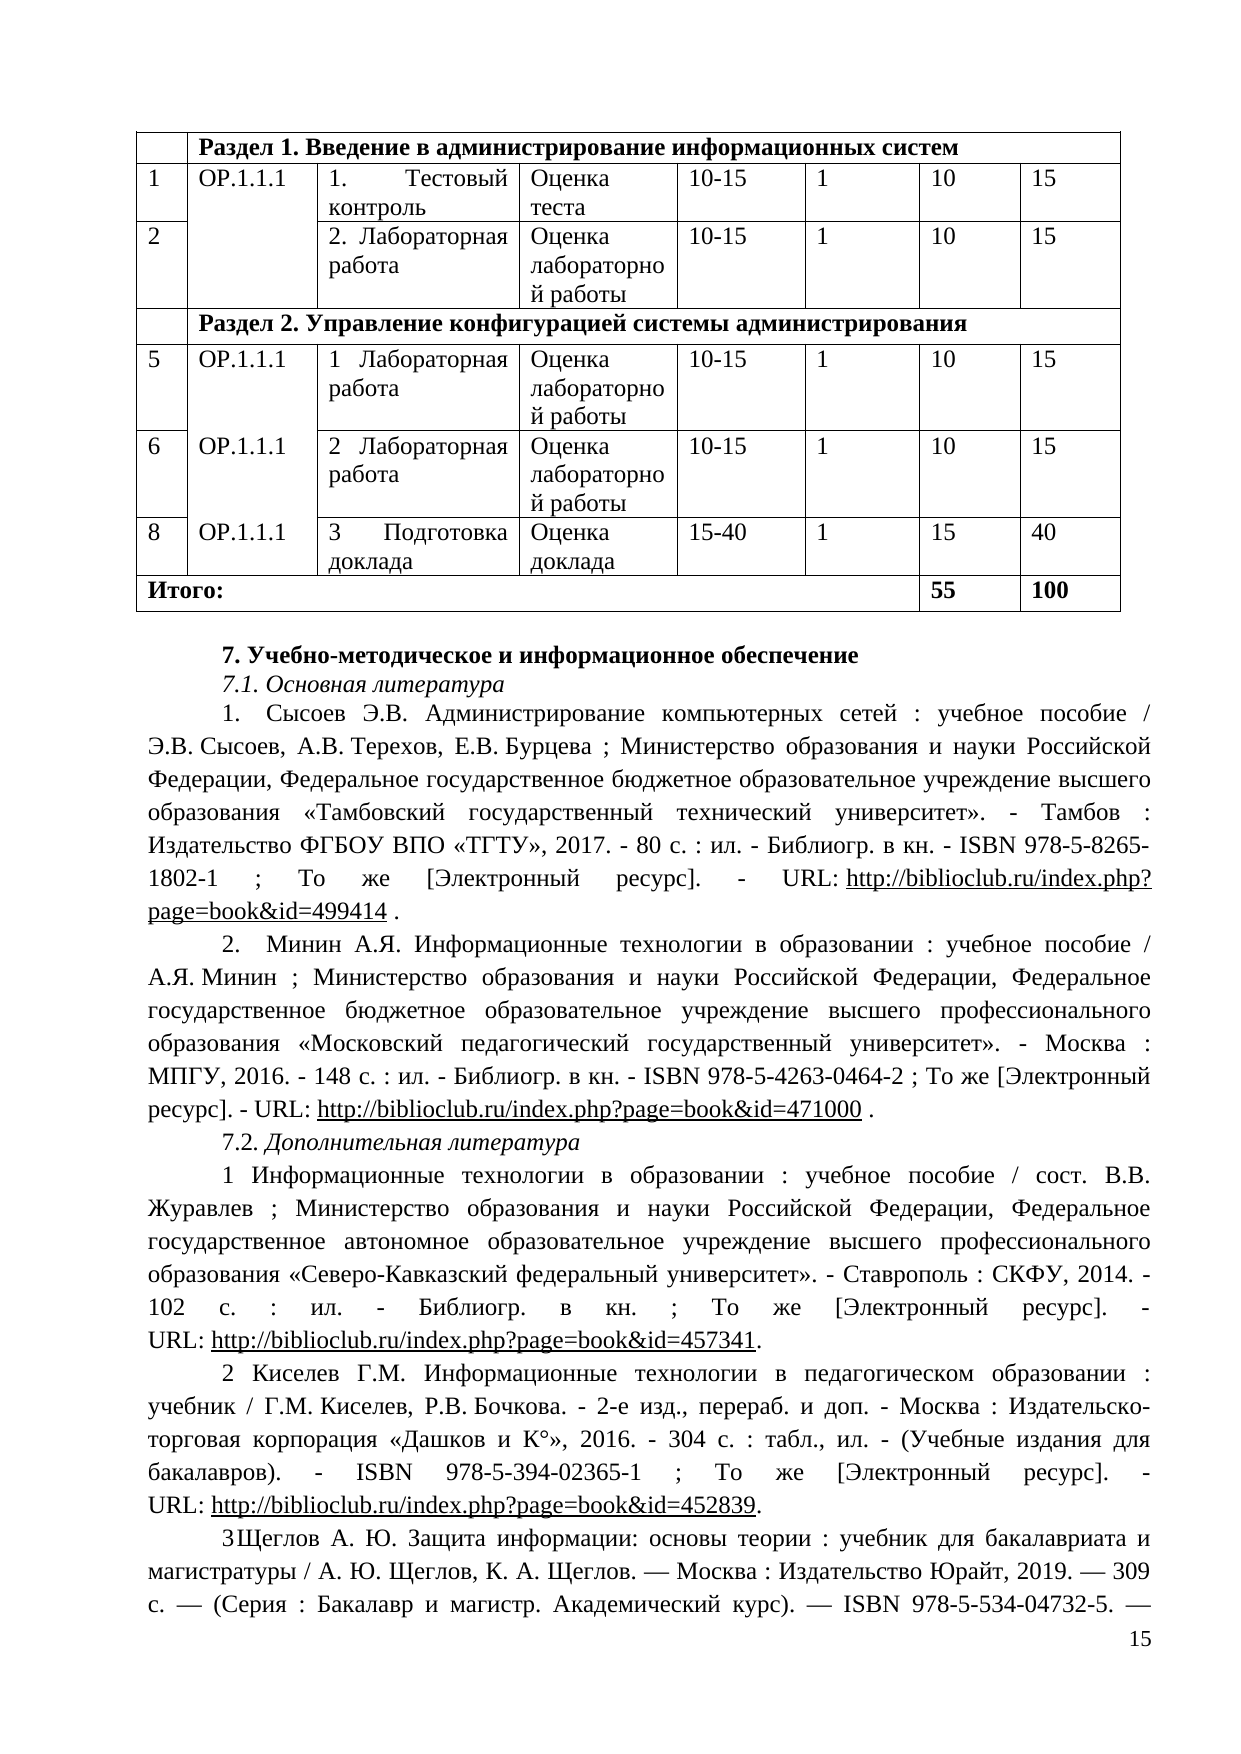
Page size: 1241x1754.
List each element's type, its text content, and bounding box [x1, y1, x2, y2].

table_cell 15 [1021, 431, 1120, 517]
table_cell 2. Лабораторная работа [318, 222, 519, 307]
table_cell 100 [1021, 576, 1120, 611]
table_cell 15 [920, 518, 1020, 575]
table_cell 15 [1021, 222, 1120, 307]
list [148, 1523, 1152, 1618]
table_cell 8 [137, 518, 187, 575]
table_cell [137, 133, 187, 163]
table_cell 10 [920, 345, 1020, 430]
table_cell 15 [1021, 164, 1120, 221]
table_cell 1 [806, 518, 919, 575]
list Сысоев Э.В. Администрирование компьютерных сетей : учебное пособие / Э.В. Сысоев, А.В. Терехов, Е.В. Бурцева ; Министерство образования и науки Российской Федерации, Федеральное государственное бюджетное образовательное учреждение высшего образования «Тамбовский государственный технический университет». - Тамбов : Издательство ФГБОУ ВПО «ТГТУ», 2017. - 80 с. : ил. - Библиогр. в кн. - ISBN 978-5-8265-1802-1 ; То же [Электронный ресурс]. - URL: http://biblioclub.ru/index.php?page=book&id=499414 . [148, 698, 1152, 925]
text 7.2. Дополнительная литература [148, 1127, 1152, 1156]
table_cell 10 [920, 164, 1020, 221]
text 1 Информационные технологии в образовании : учебное пособие / сост. В.В. Журавлев ; Министерство образования и науки Российской Федерации, Федеральное государственное автономное образовательное учреждение высшего профессионального образования «Северо-Кавказский федеральный университет». - Ставрополь : СКФУ, 2014. - 102 с. : ил. - Библиогр. в кн. ; То же [Электронный ресурс]. - URL: http://biblioclub.ru/index.php?page=book&id=457341. [148, 1160, 1152, 1354]
table_cell 15 [1021, 345, 1120, 430]
table_cell ОР.1.1.1 [188, 430, 317, 517]
table_cell 1 Лабораторная работа [318, 345, 519, 430]
table_cell Оценка теста [520, 164, 677, 221]
table_cell Оценка лабораторной работы [520, 431, 677, 517]
table_cell 2 Лабораторная работа [318, 431, 519, 517]
table_cell Оценка лабораторной работы [520, 222, 677, 307]
table_cell 1 [137, 164, 187, 221]
table_cell Оценка лабораторной работы [520, 345, 677, 430]
table_cell 10 [920, 431, 1020, 517]
table_cell 10-15 [678, 164, 805, 221]
table_cell ОР.1.1.1 [188, 164, 317, 307]
table_cell 10 [920, 222, 1020, 307]
text 7. Учебно-методическое и информационное обеспечение [148, 640, 1152, 669]
table_cell Оценка доклада [520, 518, 677, 575]
table_cell 10-15 [678, 345, 805, 430]
table_cell 1 [806, 345, 919, 430]
table_cell 1 [806, 222, 919, 307]
table_cell Раздел 2. Управление конфигурацией системы администрирования [188, 309, 1120, 343]
table_cell 40 [1021, 518, 1120, 575]
table_cell 1. Тестовый контроль [318, 164, 519, 221]
table_cell Итого: [137, 576, 919, 611]
table_cell 10-15 [678, 222, 805, 307]
table_cell 10-15 [678, 431, 805, 517]
text 2 Киселев Г.М. Информационные технологии в педагогическом образовании : учебник / Г.М. Киселев, Р.В. Бочкова. - 2-е изд., перераб. и доп. - Москва : Издательско-торговая корпорация «Дашков и К°», 2016. - 304 с. : табл., ил. - (Учебные издания для бакалавров). - ISBN 978-5-394-02365-1 ; То же [Электронный ресурс]. - URL: http://biblioclub.ru/index.php?page=book&id=452839. [148, 1358, 1152, 1519]
table_cell Раздел 1. Введение в администрирование информационных систем [188, 133, 1120, 163]
list Минин А.Я. Информационные технологии в образовании : учебное пособие / А.Я. Минин ; Министерство образования и науки Российской Федерации, Федеральное государственное бюджетное образовательное учреждение высшего профессионального образования «Московский педагогический государственный университет». - Москва : МПГУ, 2016. - 148 с. : ил. - Библиогр. в кн. - ISBN 978-5-4263-0464-2 ; То же [Электронный ресурс]. - URL: http://biblioclub.ru/index.php?page=book&id=471000 . [148, 929, 1152, 1123]
table_cell 15-40 [678, 518, 805, 575]
table_cell 6 [137, 431, 187, 517]
table_cell ОР.1.1.1 [188, 345, 317, 430]
table_cell 3 Подготовка доклада [318, 518, 519, 575]
table_cell 1 [806, 164, 919, 221]
table_cell ОР.1.1.1 [188, 517, 317, 575]
table_cell 1 [806, 431, 919, 517]
table_cell 5 [137, 345, 187, 430]
table_cell 55 [920, 576, 1020, 611]
table_cell 2 [137, 222, 187, 307]
text 7.1. Основная литература [148, 669, 1152, 698]
table_cell [137, 309, 187, 343]
